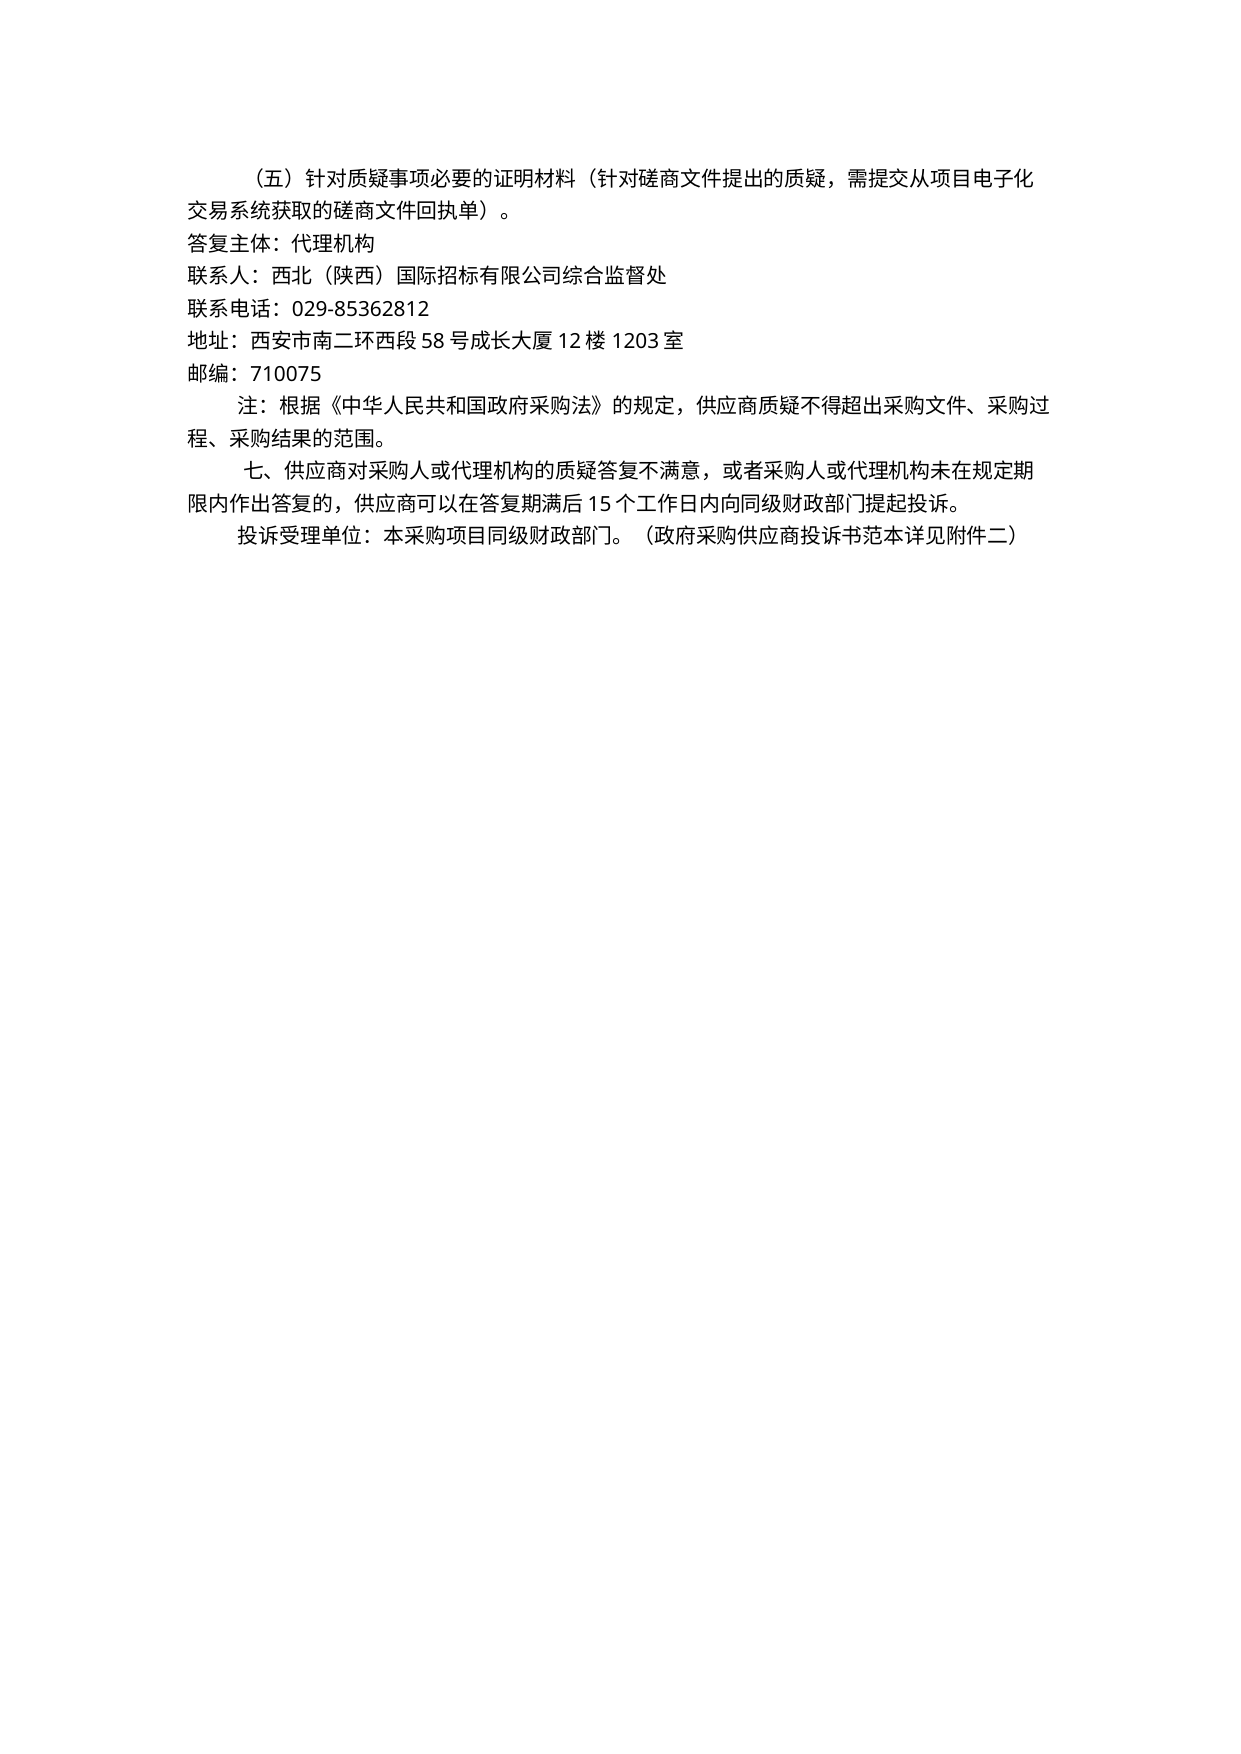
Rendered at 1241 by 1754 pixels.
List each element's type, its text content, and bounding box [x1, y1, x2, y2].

text 注：根据《中华人民共和国政府采购法》的规定，供应商质疑不得超出采购文件、采购过程、采购结果的范围。 [187, 389, 1053, 454]
text 地址：西安市南二环西段58号成长大厦12楼 1203室 [187, 324, 1053, 357]
text 七、供应商对采购人或代理机构的质疑答复不满意，或者采购人或代理机构未在规定期限内作出答复的，供应商可以在答复期满后15个工作日内向同级财政部门提起投诉。 [187, 454, 1053, 519]
text 邮编：710075 [187, 357, 1053, 389]
text 投诉受理单位：本采购项目同级财政部门。（政府采购供应商投诉书范本详见附件二） [187, 519, 1053, 552]
text 联系人：西北（陕西）国际招标有限公司综合监督处 [187, 259, 1053, 292]
text 答复主体：代理机构 [187, 227, 1053, 259]
text 联系电话：029-85362812 [187, 292, 1053, 324]
text （五）针对质疑事项必要的证明材料（针对磋商文件提出的质疑，需提交从项目电子化交易系统获取的磋商文件回执单）。 [187, 162, 1053, 227]
